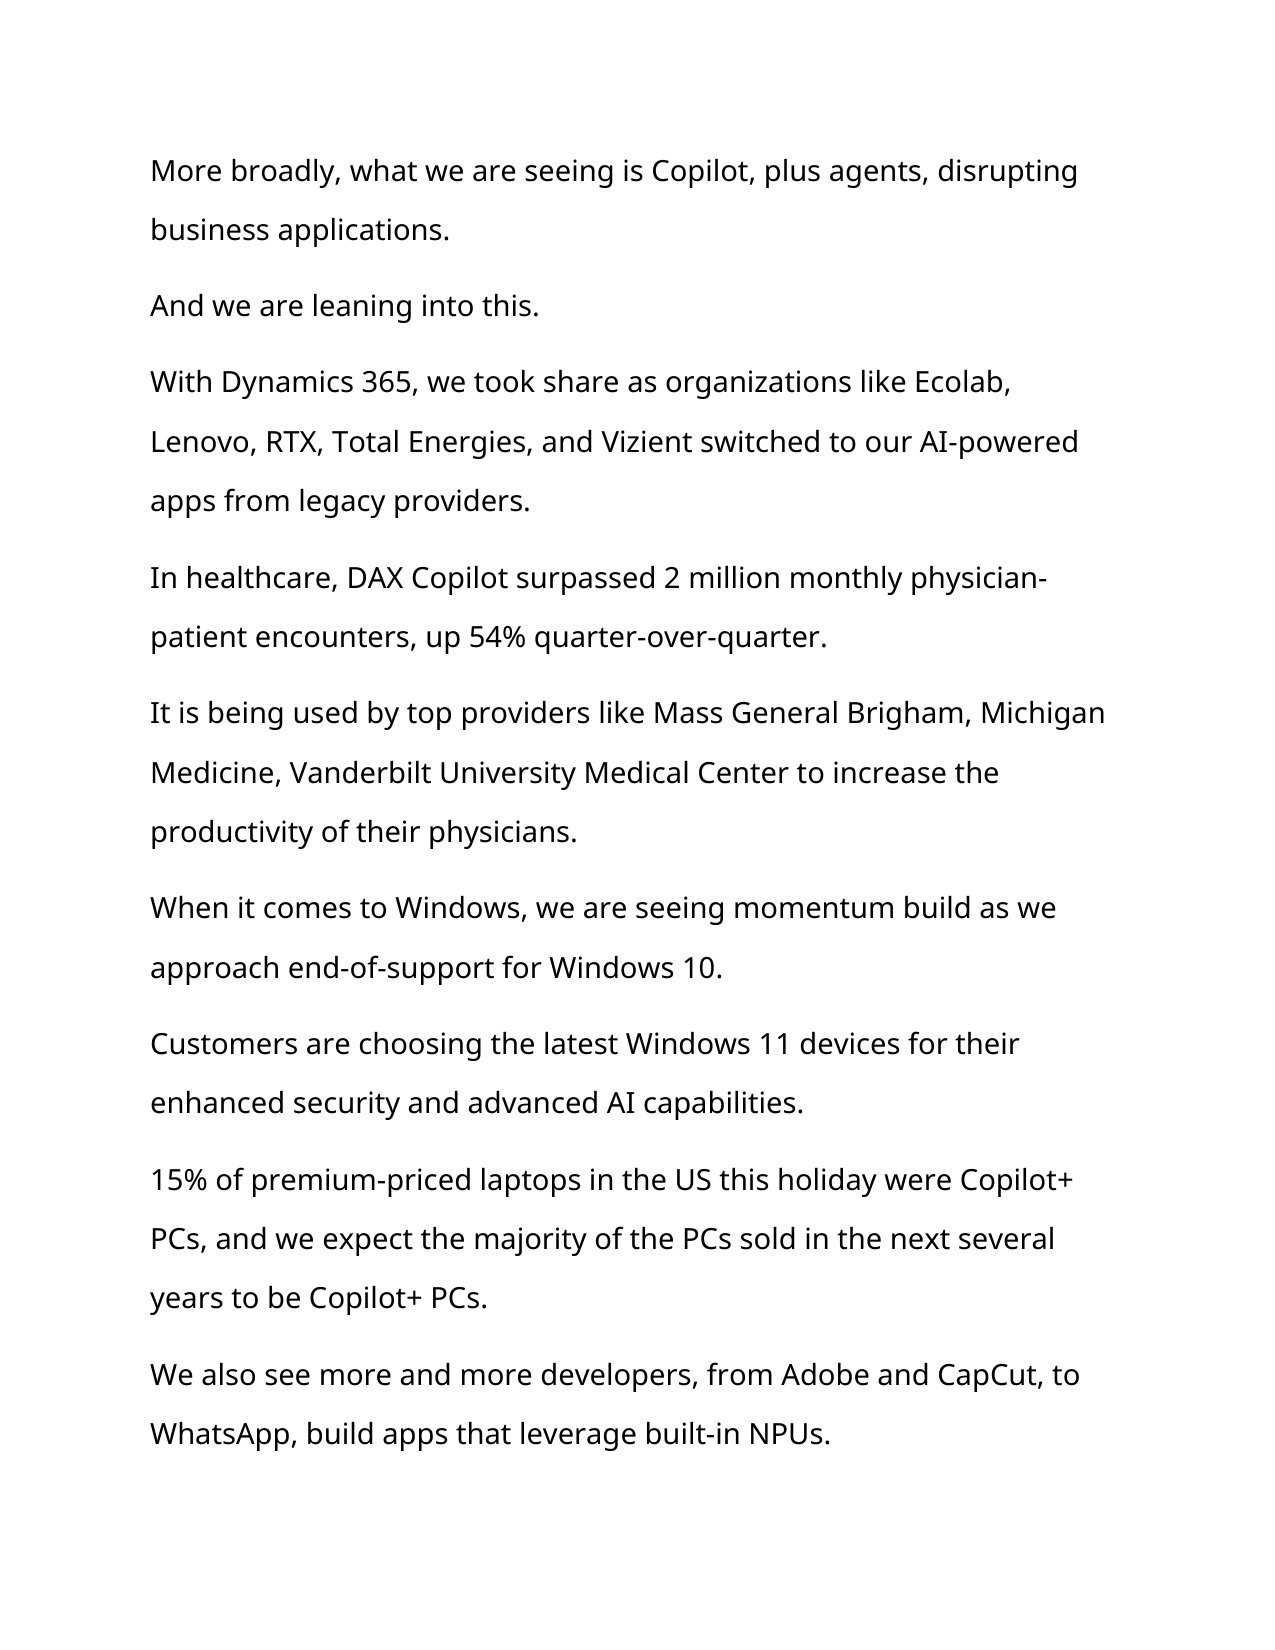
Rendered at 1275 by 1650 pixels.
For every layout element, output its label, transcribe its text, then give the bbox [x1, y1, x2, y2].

text When it comes to Windows, we are seeing momentum build as we approach end-of-support for Windows 10. [150, 888, 1125, 987]
text It is being used by top providers like Mass General Brigham, Michigan Medicine, Vanderbilt University Medical Center to increase the productivity of their physicians. [150, 692, 1125, 851]
text 15% of premium-priced laptops in the US this holiday were Copilot+ PCs, and we expect the majority of the PCs sold in the next several years to be Copilot+ PCs. [150, 1159, 1125, 1317]
text In healthcare, DAX Copilot surpassed 2 million monthly physician-patient encounters, up 54% quarter-over-quarter. [150, 557, 1125, 656]
text More broadly, what we are seeing is Copilot, plus agents, disrupting business applications. [150, 150, 1125, 249]
text Customers are choosing the latest Windows 11 devices for their enhanced security and advanced AI capabilities. [150, 1023, 1125, 1122]
text We also see more and more developers, from Adobe and CapCut, to WhatsApp, build apps that leverage built-in NPUs. [150, 1354, 1125, 1453]
text And we are leaning into this. [150, 286, 1125, 325]
text With Dynamics 365, we took share as organizations like Ecolab, Lenovo, RTX, Total Energies, and Vizient switched to our AI-powered apps from legacy providers. [150, 362, 1125, 520]
